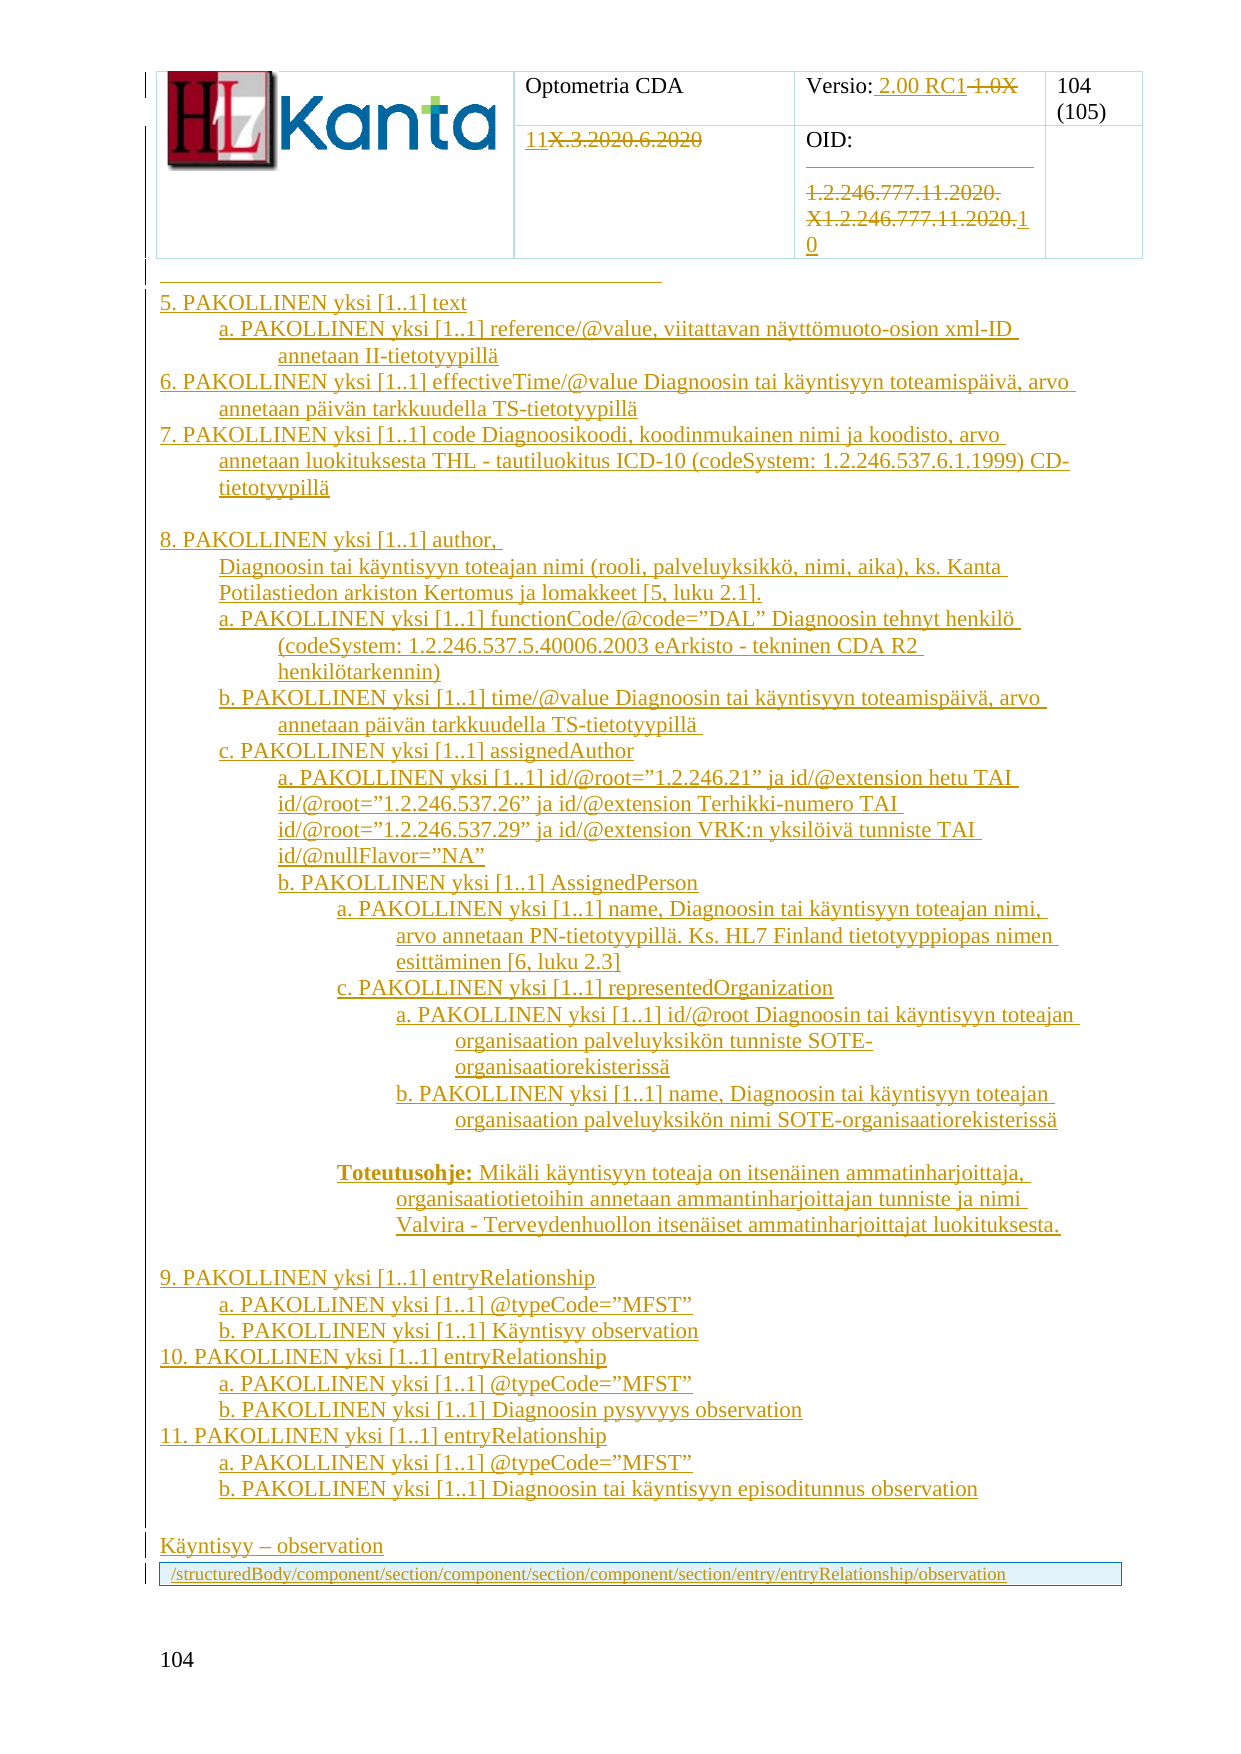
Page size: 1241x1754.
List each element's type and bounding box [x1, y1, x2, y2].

picture [167, 71, 279, 171]
picture [281, 96, 496, 150]
